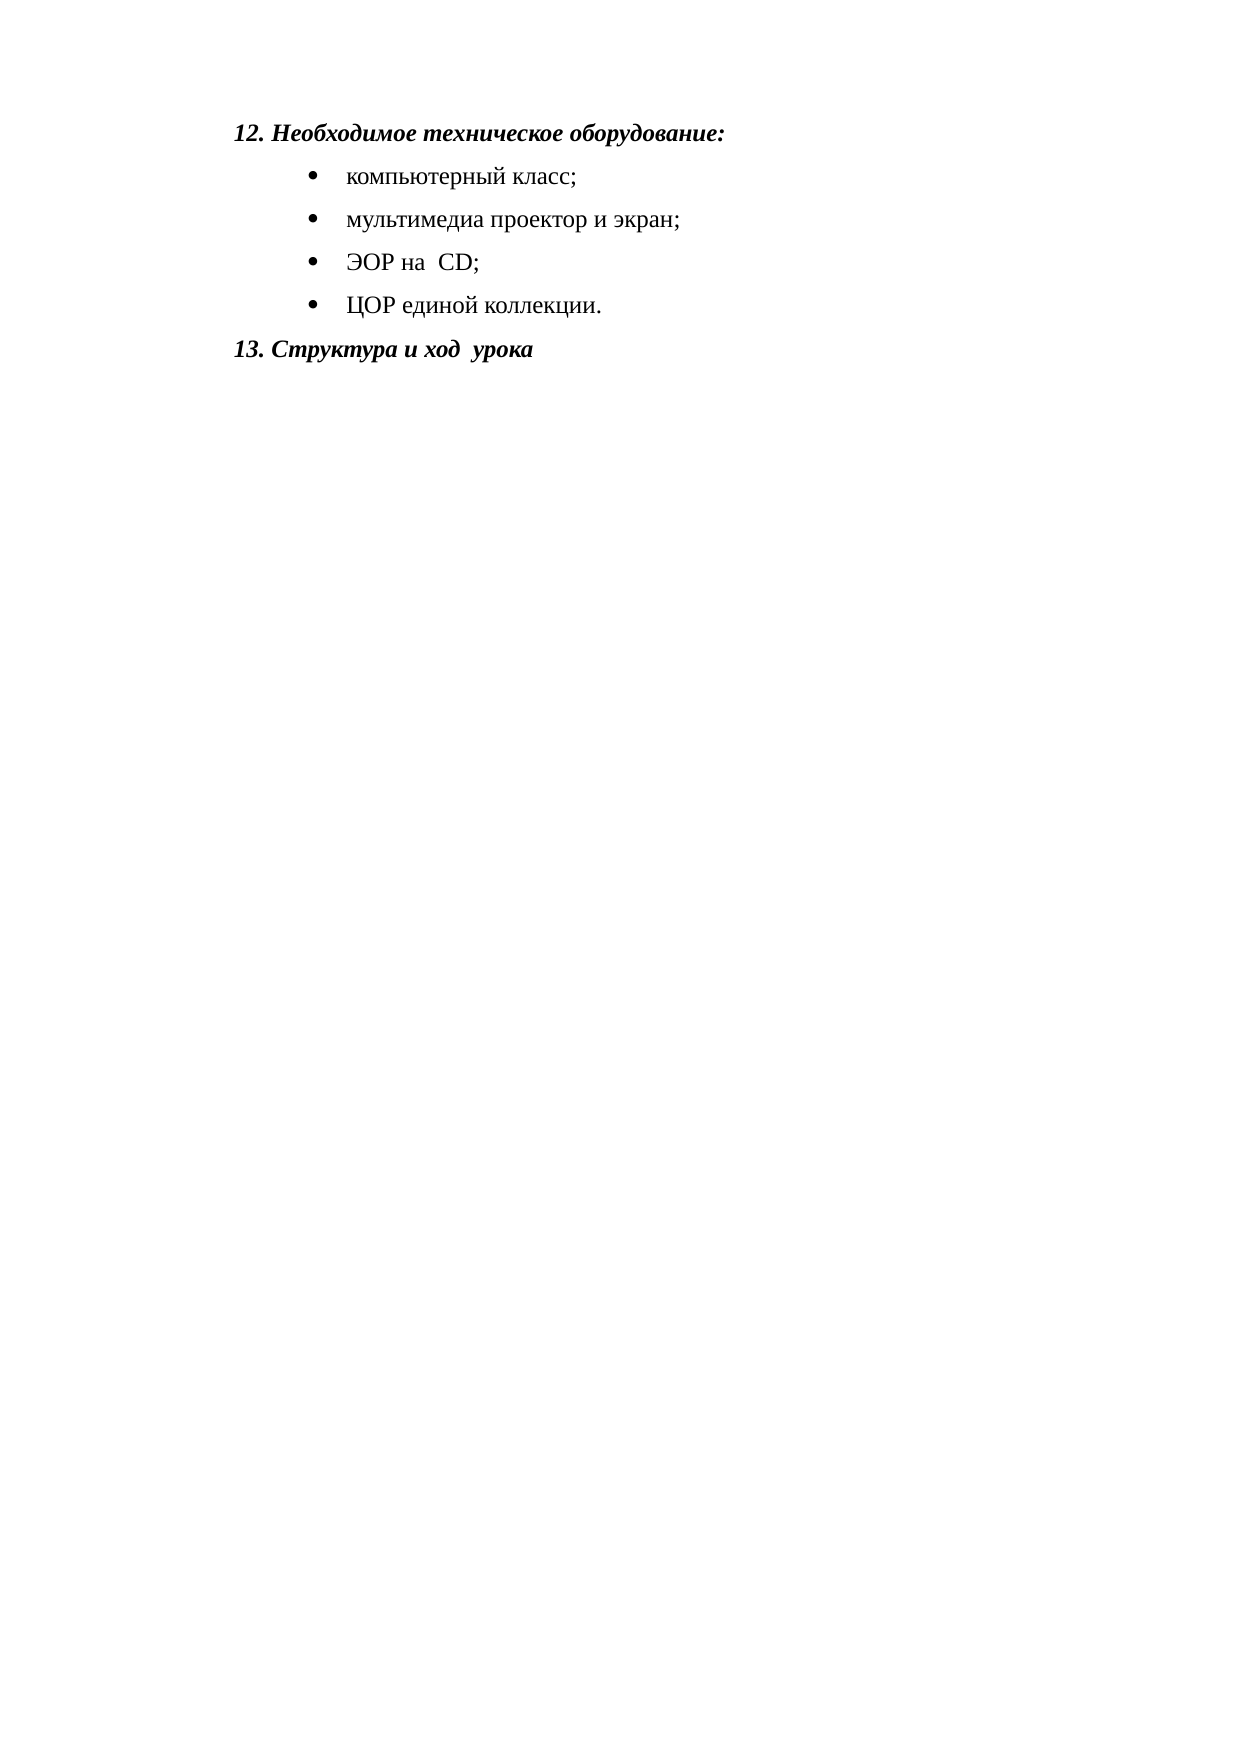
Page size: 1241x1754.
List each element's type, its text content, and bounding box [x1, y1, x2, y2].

list Необходимое техническое оборудование: [233, 118, 1152, 147]
list ЦОР единой коллекции. [308, 291, 1152, 319]
list компьютерный класс; [308, 161, 1152, 190]
list ЭОР на CD; [308, 247, 1152, 276]
list Структура и ход урока [233, 334, 1152, 362]
list мультимедиа проектор и экран; [308, 204, 1152, 233]
